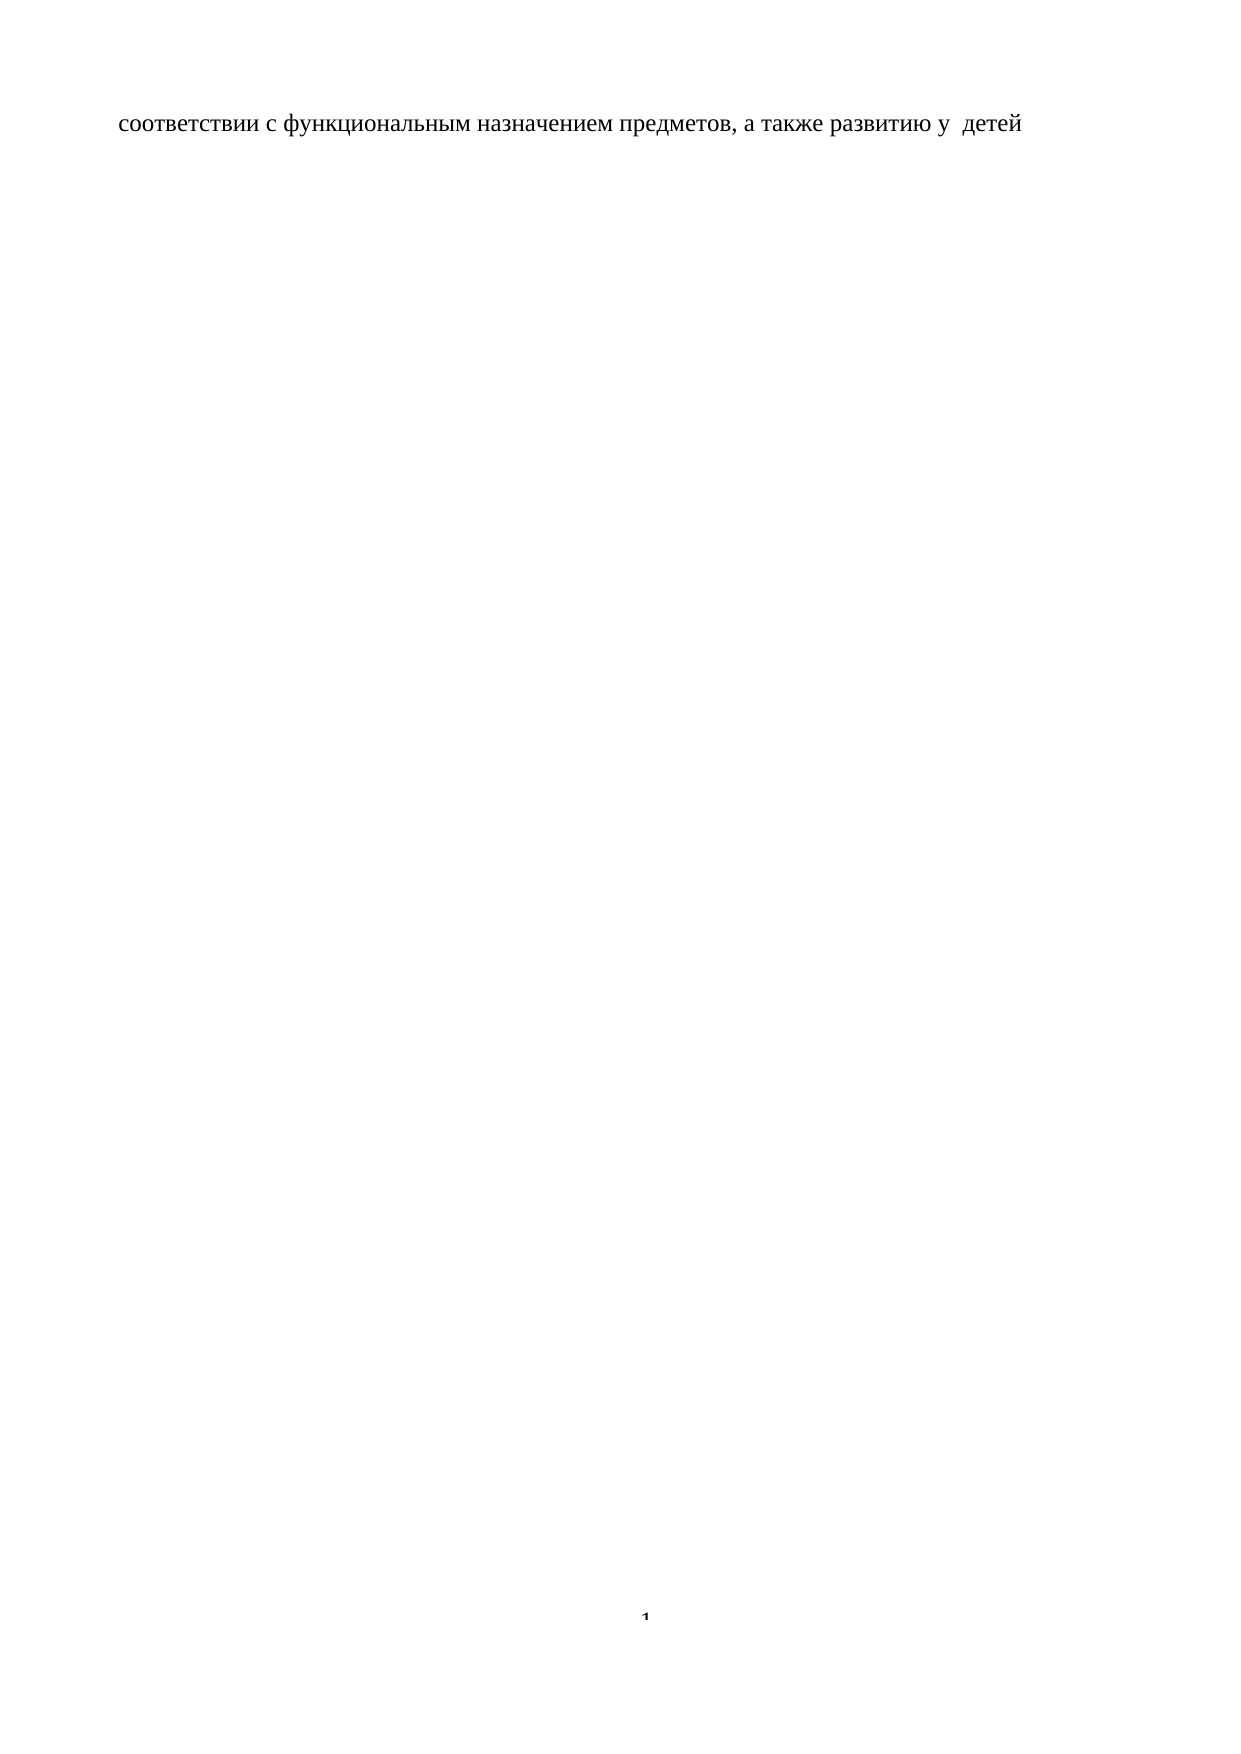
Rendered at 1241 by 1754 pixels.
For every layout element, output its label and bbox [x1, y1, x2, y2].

text [118, 108, 1181, 137]
